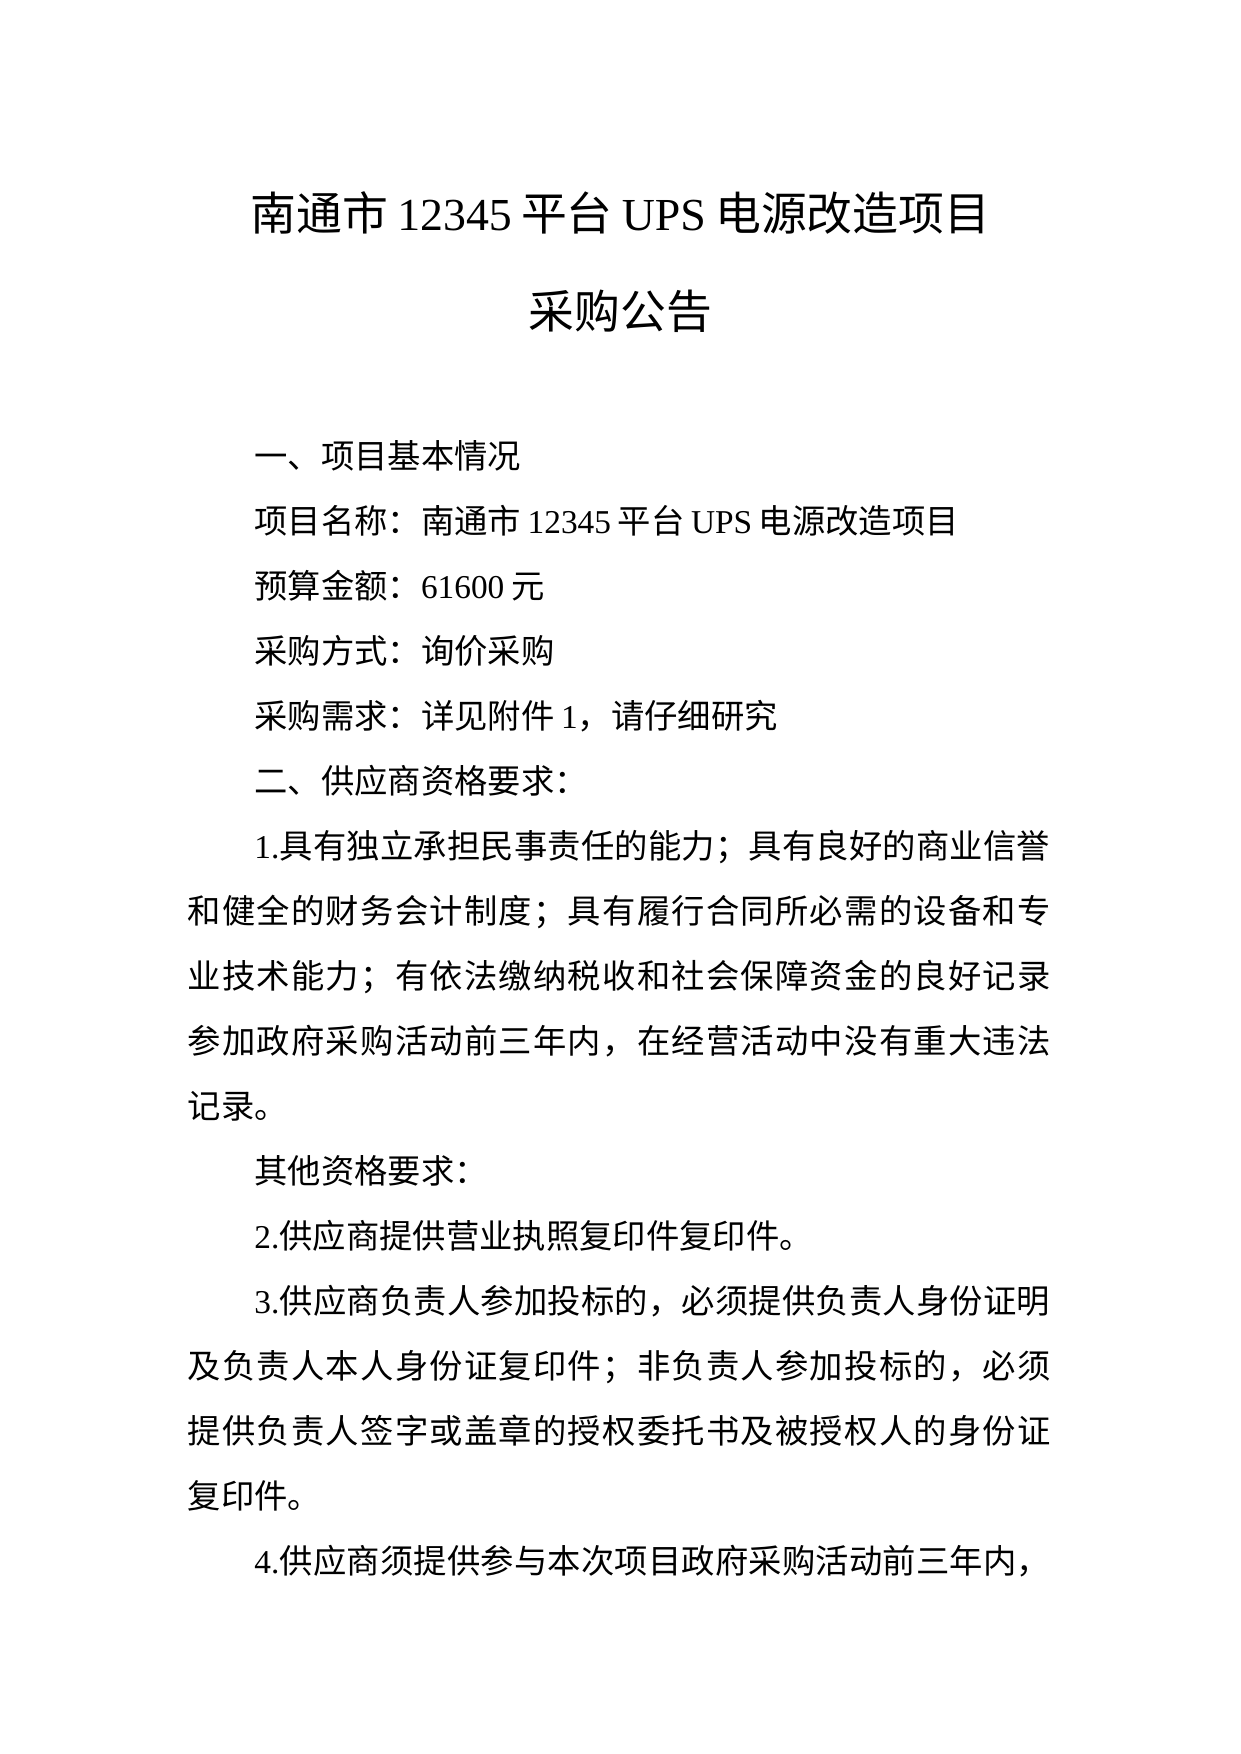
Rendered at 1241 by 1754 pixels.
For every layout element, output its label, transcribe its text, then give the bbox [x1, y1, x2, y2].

text 1.具有独立承担民事责任的能力；具有良好的商业信誉和健全的财务会计制度；具有履行合同所必需的设备和专业技术能力；有依法缴纳税收和社会保障资金的良好记录；参加政府采购活动前三年内，在经营活动中没有重大违法记录。 [187, 812, 1053, 1137]
text 项目名称：南通市12345平台UPS电源改造项目 [187, 487, 1053, 552]
text 一、项目基本情况 [187, 422, 1053, 487]
text 采购方式：询价采购 [187, 617, 1053, 682]
text 南通市12345平台UPS电源改造项目 [187, 162, 1053, 259]
text 其他资格要求： [187, 1137, 1053, 1202]
text 二、供应商资格要求： [187, 747, 1053, 812]
text 3.供应商负责人参加投标的，必须提供负责人身份证明及负责人本人身份证复印件；非负责人参加投标的，必须提供负责人签字或盖章的授权委托书及被授权人的身份证复印件。 [187, 1267, 1053, 1527]
text 采购公告 [187, 259, 1053, 357]
text 2.供应商提供营业执照复印件复印件。 [187, 1202, 1053, 1267]
text 采购需求：详见附件1，请仔细研究 [187, 682, 1053, 747]
text 预算金额：61600元 [187, 552, 1053, 617]
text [187, 1527, 1053, 1592]
